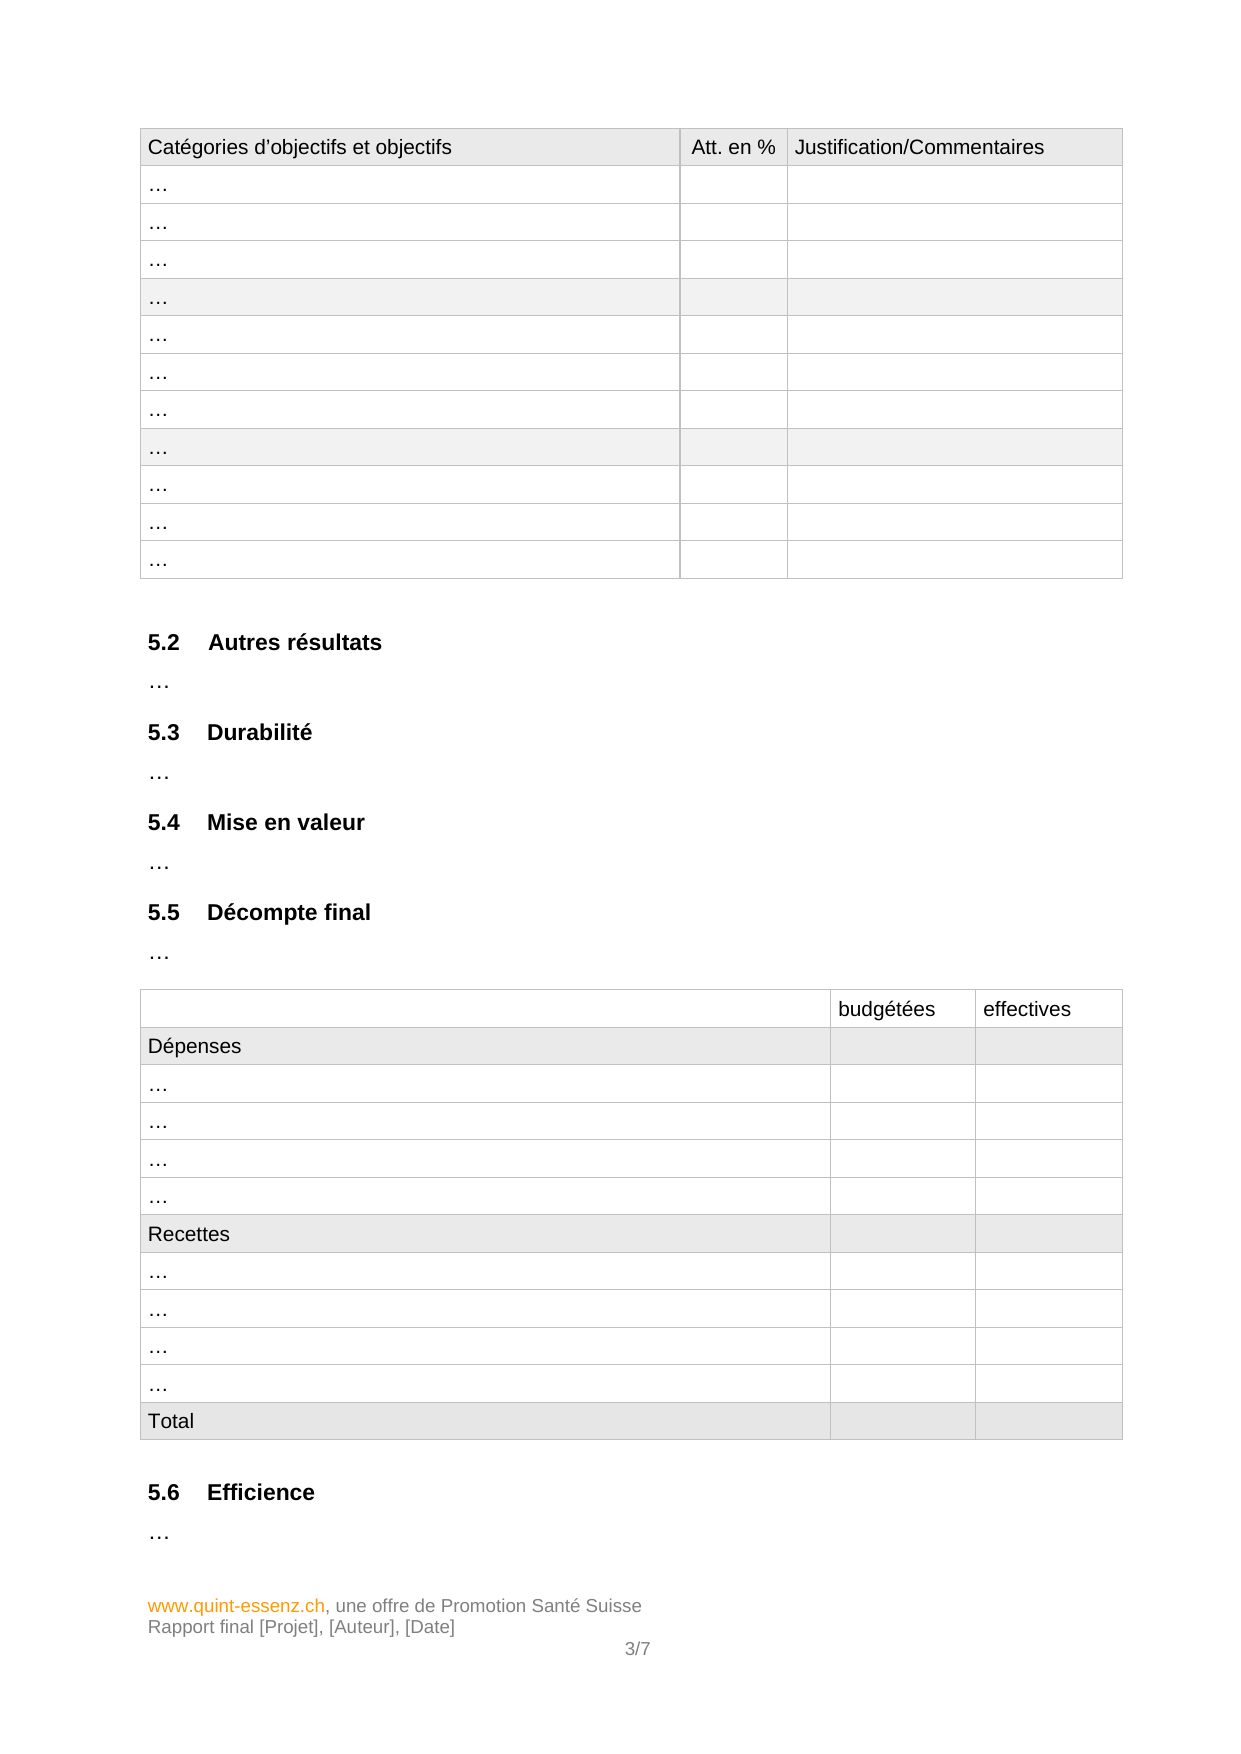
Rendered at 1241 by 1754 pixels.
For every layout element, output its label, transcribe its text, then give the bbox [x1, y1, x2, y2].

table_cell [681, 466, 787, 502]
table_cell … [141, 466, 679, 502]
table_cell [681, 166, 787, 202]
table_cell … [141, 1290, 830, 1327]
subtitle Décompte final [148, 899, 1122, 926]
table_cell [976, 1178, 1122, 1214]
table_cell [976, 1365, 1122, 1402]
table_cell [976, 1328, 1122, 1364]
table_cell … [141, 204, 679, 240]
table_cell [788, 541, 1122, 577]
table_cell [788, 391, 1122, 427]
table_cell [788, 204, 1122, 240]
table_cell [976, 1290, 1122, 1327]
table_cell [831, 1328, 975, 1364]
text … [148, 758, 1122, 784]
table_cell [681, 279, 787, 315]
table_cell [681, 241, 787, 277]
table_header effectives [976, 990, 1122, 1027]
table_header budgétées [831, 990, 975, 1027]
table_cell [788, 279, 1122, 315]
table_cell … [141, 1328, 830, 1364]
table_cell [831, 1103, 975, 1139]
table_cell [788, 166, 1122, 202]
table_cell … [141, 391, 679, 427]
table_cell [831, 1140, 975, 1177]
text … [148, 938, 1122, 964]
table_cell … [141, 166, 679, 202]
table_cell … [141, 541, 679, 577]
table_cell … [141, 354, 679, 390]
table_header Justification/Commentaires [788, 129, 1122, 165]
table_cell [976, 1253, 1122, 1289]
table_header [141, 990, 830, 1027]
table_cell [681, 504, 787, 540]
table_cell [976, 1215, 1122, 1252]
text … [148, 667, 1122, 694]
table_cell [831, 1215, 975, 1252]
table_cell … [141, 279, 679, 315]
table_cell Recettes [141, 1215, 830, 1252]
table_cell [681, 429, 787, 465]
table_cell [681, 316, 787, 352]
table_cell [788, 354, 1122, 390]
subtitle Mise en valeur [148, 809, 1122, 835]
table_cell [788, 504, 1122, 540]
table_cell [831, 1178, 975, 1214]
table_header Att. en % [681, 129, 787, 165]
table_cell … [141, 1065, 830, 1102]
table_cell [831, 1403, 975, 1439]
table_cell … [141, 241, 679, 277]
table_cell … [141, 1253, 830, 1289]
table_cell … [141, 1140, 830, 1177]
table_cell [788, 241, 1122, 277]
table_cell [788, 429, 1122, 465]
table_cell [831, 1290, 975, 1327]
table_cell [681, 541, 787, 577]
table_cell [976, 1065, 1122, 1102]
table_header Catégories d’objectifs et objectifs [141, 129, 679, 165]
table_cell … [141, 429, 679, 465]
subtitle Autres résultats [148, 628, 1122, 655]
table_cell [831, 1365, 975, 1402]
table_cell [831, 1253, 975, 1289]
table_cell … [141, 504, 679, 540]
table_cell … [141, 1103, 830, 1139]
table_cell [788, 316, 1122, 352]
subtitle Durabilité [148, 719, 1122, 745]
table_cell [788, 466, 1122, 502]
table_cell … [141, 1365, 830, 1402]
table_cell [976, 1103, 1122, 1139]
text … [148, 848, 1122, 874]
table_cell … [141, 1178, 830, 1214]
table_cell [681, 391, 787, 427]
table_cell [976, 1403, 1122, 1439]
table_cell [831, 1028, 975, 1064]
text … [148, 1518, 1122, 1544]
table_cell [976, 1028, 1122, 1064]
table_cell [681, 204, 787, 240]
table_cell Total [141, 1403, 830, 1439]
table_cell [831, 1065, 975, 1102]
subtitle Efficience [148, 1479, 1122, 1506]
table_cell [681, 354, 787, 390]
table_cell [976, 1140, 1122, 1177]
table_cell … [141, 316, 679, 352]
table_cell Dépenses [141, 1028, 830, 1064]
